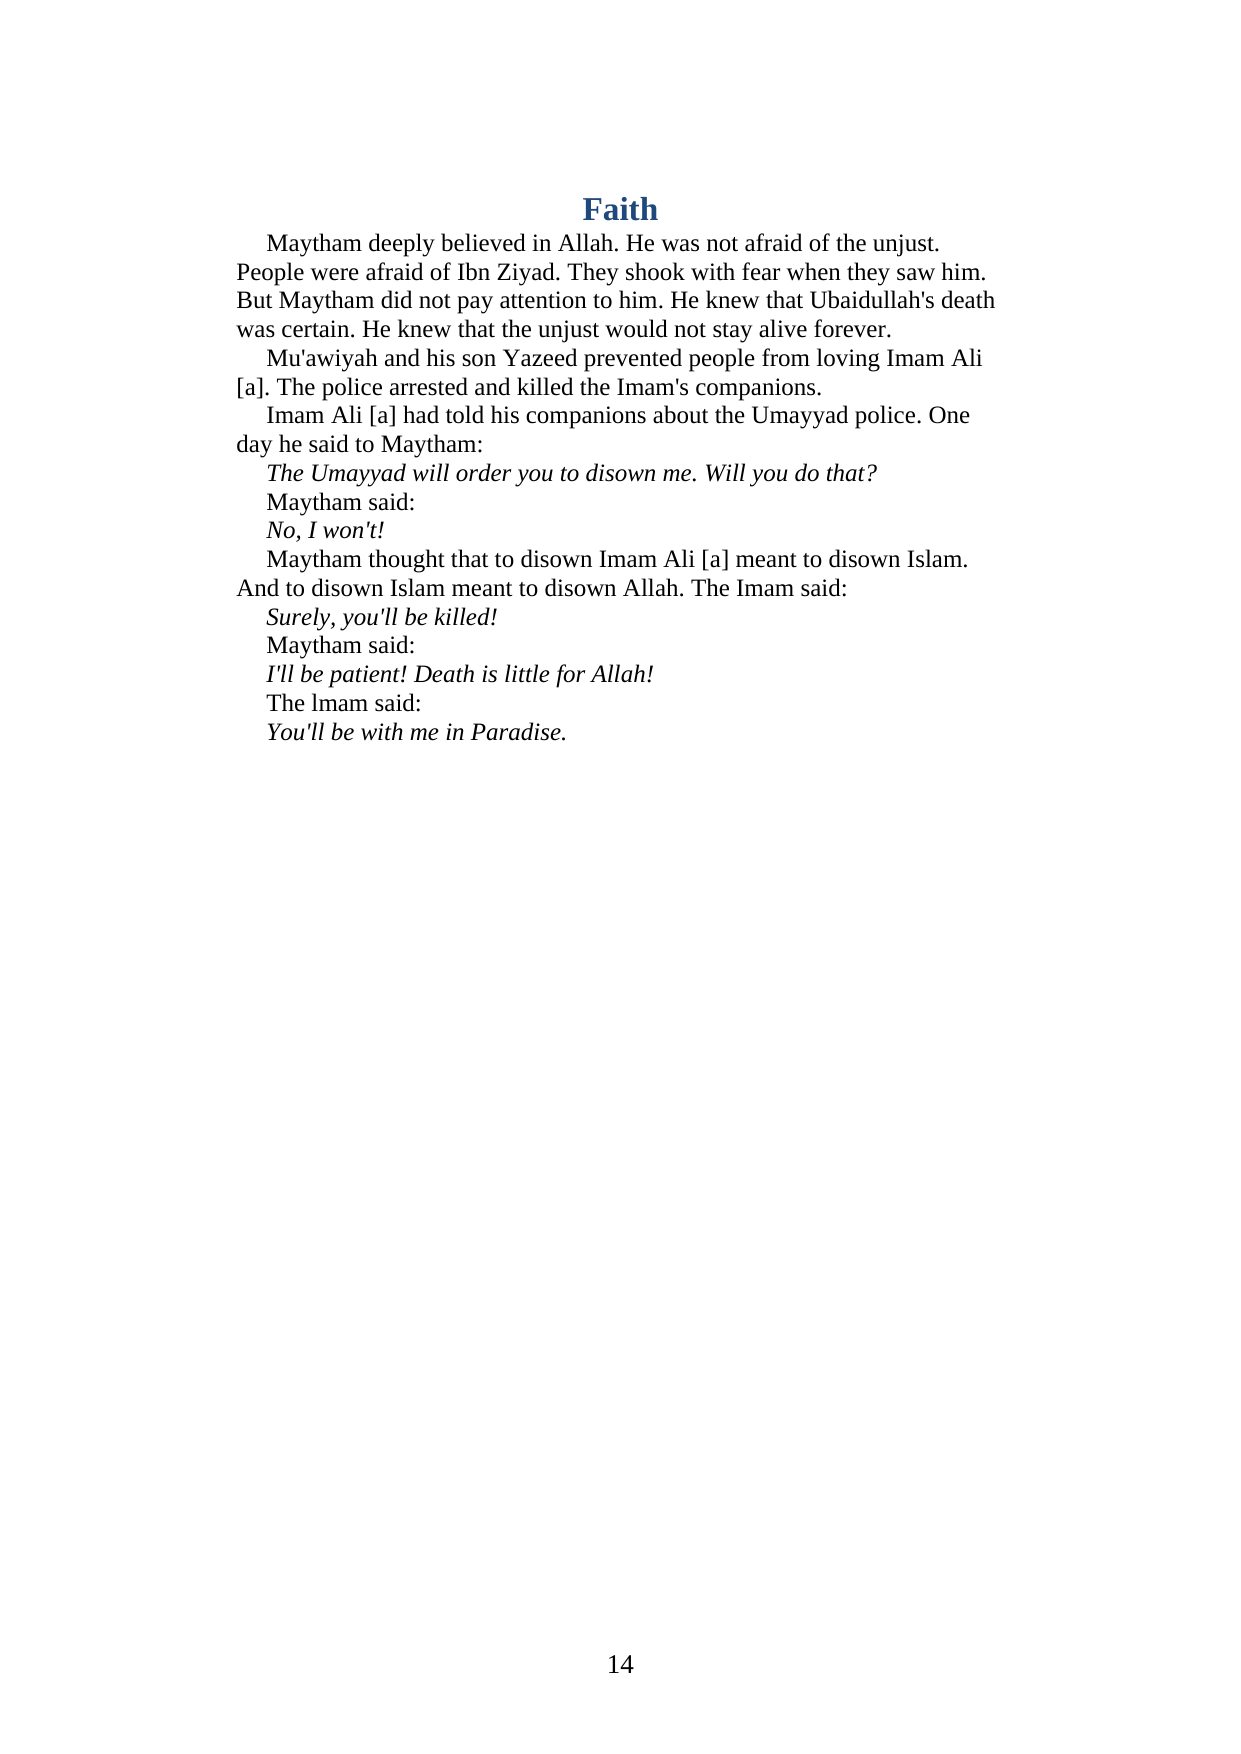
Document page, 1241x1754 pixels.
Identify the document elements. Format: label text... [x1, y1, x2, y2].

text No, I won't! [236, 516, 1004, 544]
text Maytham deeply believed in Allah. He was not afraid of the unjust. People were afraid of Ibn Ziyad. They shook with fear when they saw him. But Maytham did not pay attention to him. He knew that Ubaidullah's death was certain. He knew that the unjust would not stay alive forever. [236, 228, 1004, 343]
text You'll be with me in Paradise. [236, 717, 1004, 746]
subtitle Faith [236, 190, 1004, 228]
text Maytham said: [236, 631, 1004, 659]
text The lmam said: [236, 688, 1004, 717]
text Maytham thought that to disown Imam Ali [a] meant to disown Islam. And to disown Islam meant to disown Allah. The Imam said: [236, 544, 1004, 602]
text Mu'awiyah and his son Yazeed prevented people from loving Imam Ali [a]. The police arrested and killed the Imam's companions. [236, 343, 1004, 401]
text The Umayyad will order you to disown me. Will you do that? [236, 458, 1004, 487]
text Maytham said: [236, 487, 1004, 516]
text Surely, you'll be killed! [236, 602, 1004, 631]
text I'll be patient! Death is little for Allah! [236, 659, 1004, 688]
text Imam Ali [a] had told his companions about the Umayyad police. One day he said to Maytham: [236, 401, 1004, 458]
